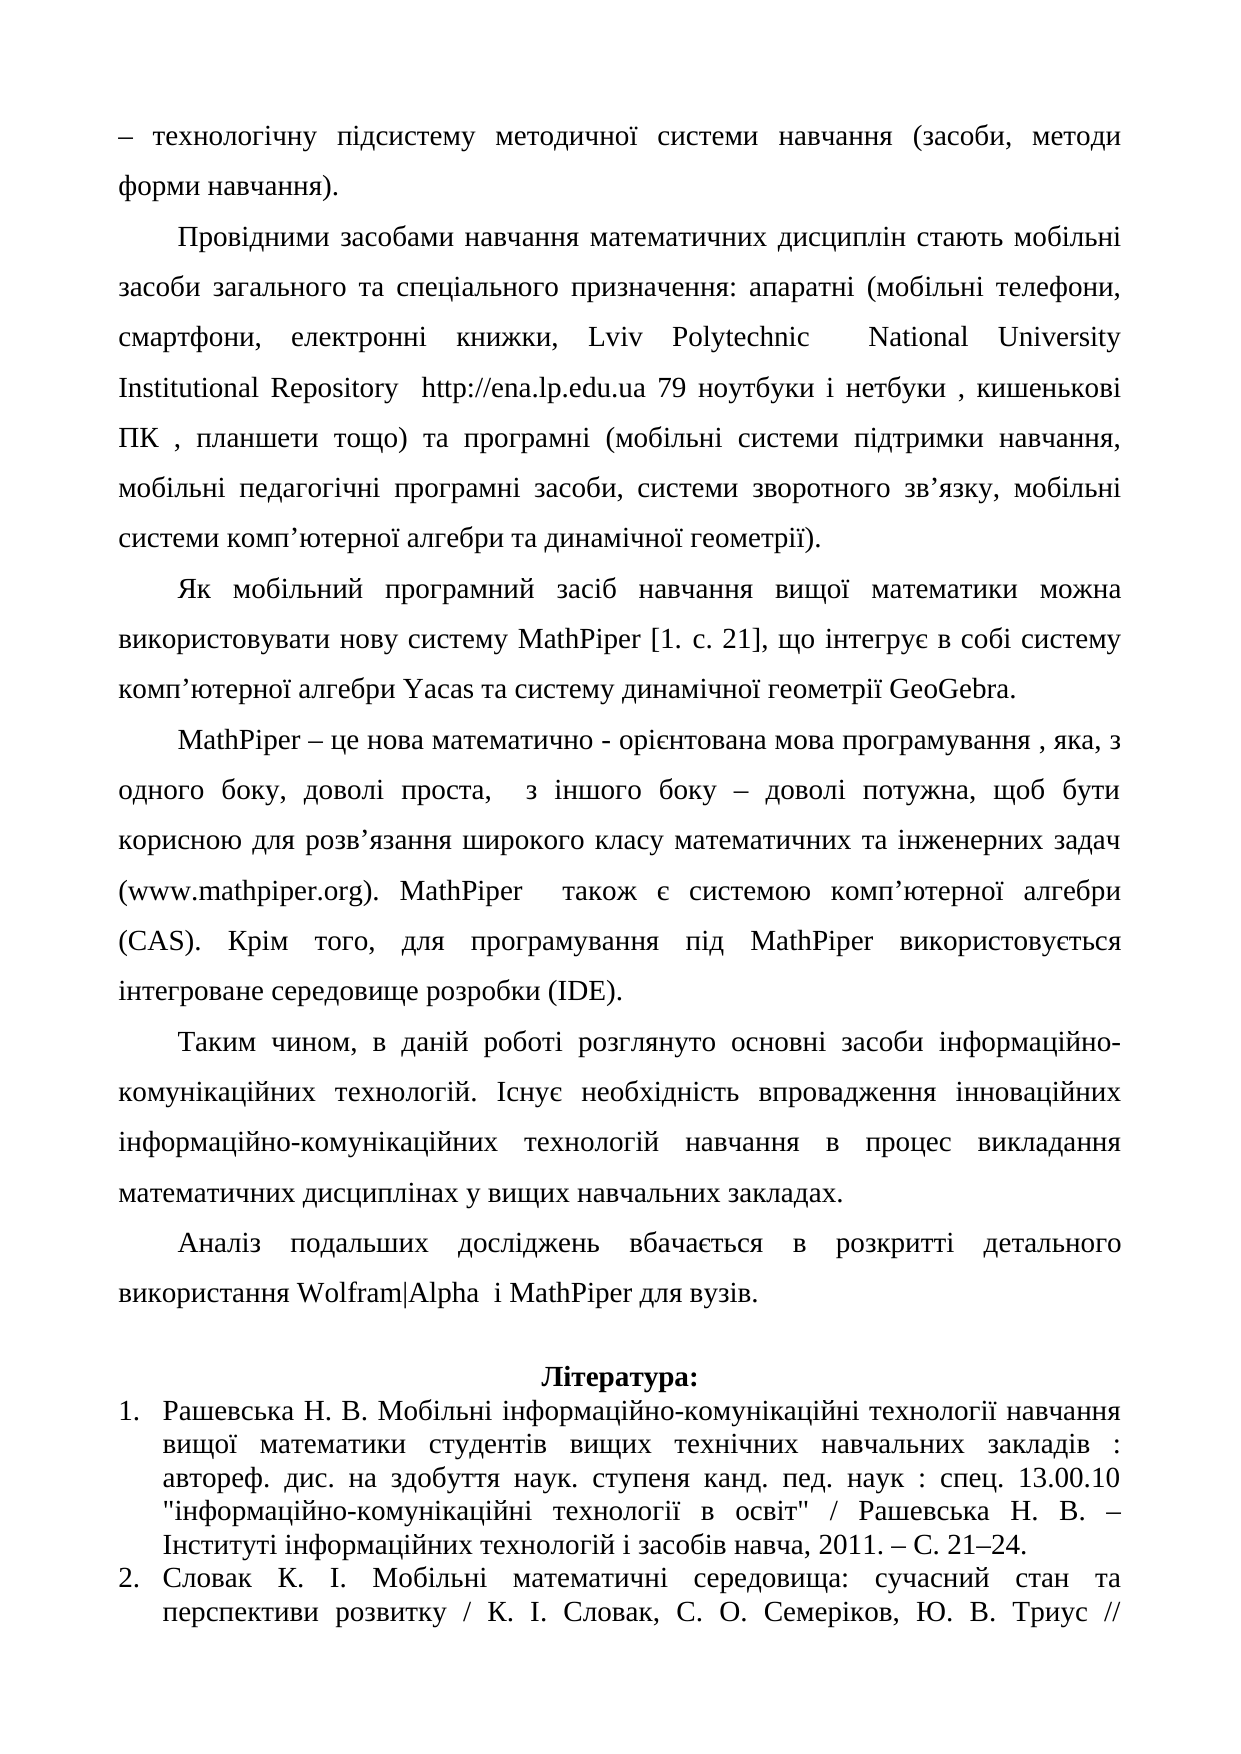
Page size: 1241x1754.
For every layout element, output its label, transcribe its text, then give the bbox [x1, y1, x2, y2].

text Таким чином, в даній роботі розглянуто основні засоби інформаційно-комунікаційних технологій. Існує необхідність впровадження інноваційних інформаційно-комунікаційних технологій навчання в процес викладання математичних дисциплінах у вищих навчальних закладах. [118, 1024, 1122, 1208]
text MathPiper – це нова математично - орієнтована мова програмування , яка, з одного боку, доволі проста, з іншого боку – доволі потужна, щоб бути корисною для розв’язання широкого класу математичних та інженерних задач (www.mathpiper.org). MathPiper також є системою комп’ютерної алгебри (CAS). Крім того, для програмування під MathPiper використовується інтегроване середовище розробки (IDE). [118, 722, 1122, 1007]
text Як мобільний програмний засіб навчання вищої математики можна використовувати нову систему MathPiper [1. c. 21], що інтегрує в собі систему комп’ютерної алгебри Yacas та систему динамічної геометрії GeoGebra. [118, 571, 1122, 705]
text Провідними засобами навчання математичних дисциплін стають мобільні засоби загального та спеціального призначення: апаратні (мобільні телефони, смартфони, електронні книжки, Lviv Polytechnic National University Institutional Repository http://ena.lp.edu.ua 79 ноутбуки і нетбуки , кишенькові ПК , планшети тощо) та програмні (мобільні системи підтримки навчання, мобільні педагогічні програмні засоби, системи зворотного зв’язку, мобільні системи комп’ютерної алгебри та динамічної геометрії). [118, 219, 1122, 554]
text Аналіз подальших досліджень вбачається в розкритті детального використання Wolfram|Alpha і MathPiper для вузів. [118, 1225, 1122, 1309]
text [118, 118, 1122, 202]
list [118, 1560, 1122, 1627]
list Рашевська Н. В. Мобільні інформаційно-комунікаційні технології навчання вищої математики студентів вищих технічних навчальних закладів : автореф. дис. на здобуття наук. ступеня канд. пед. наук : спец. 13.00.10 "інформаційно-комунікаційні технології в освіт" / Рашевська Н. В. – Інституті інформаційних технологій і засобів навча, 2011. – С. 21–24. [118, 1393, 1122, 1560]
text Література: [118, 1359, 1122, 1393]
